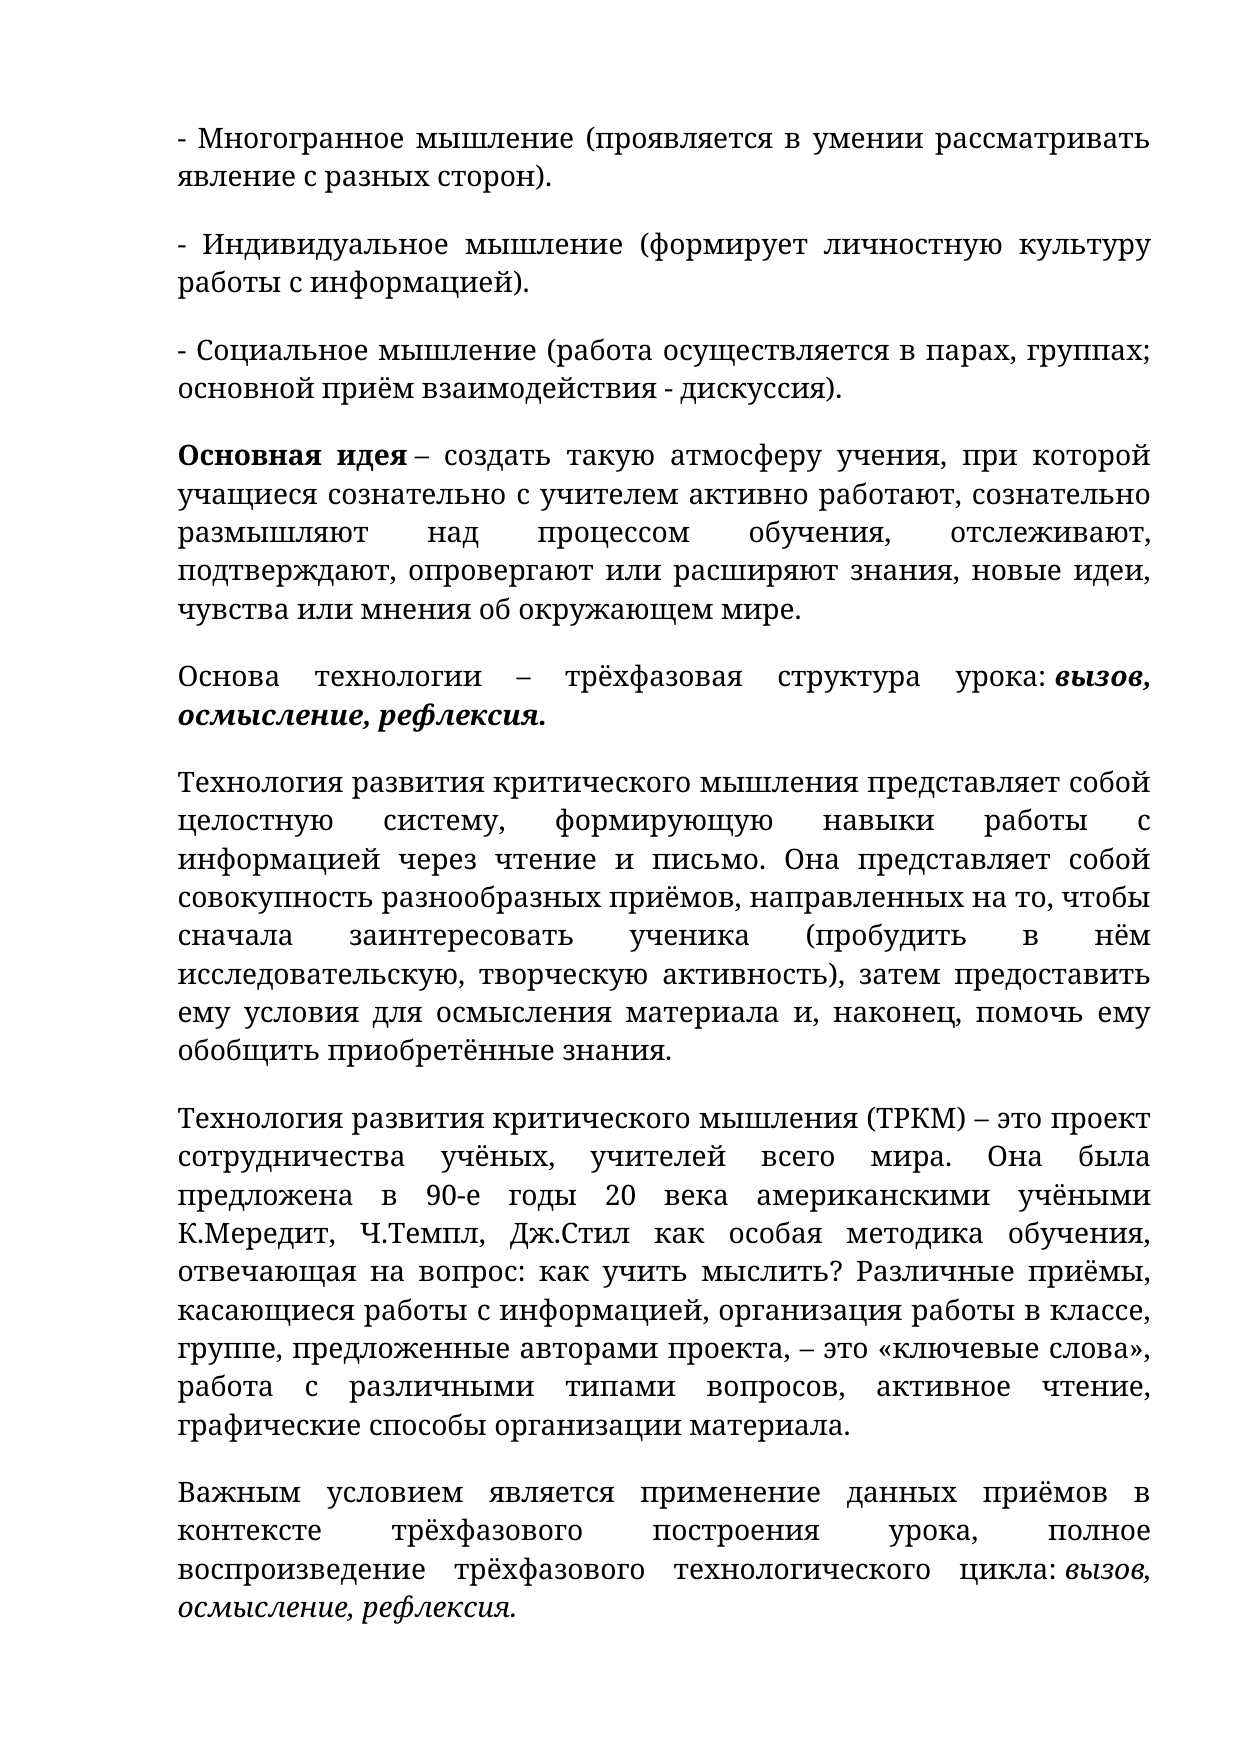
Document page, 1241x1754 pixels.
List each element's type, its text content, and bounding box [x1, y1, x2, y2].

text Важным условием является применение данных приёмов в контексте трёхфазового построения урока, полное воспроизведение трёхфазового технологического цикла: вызов, осмысление, рефлексия. [177, 1472, 1152, 1626]
text - Индивидуальное мышление (формирует личностную культуру работы с информацией). [177, 224, 1152, 301]
text Основная идея – создать такую атмосферу учения, при которой учащиеся сознательно с учителем активно работают, сознательно размышляют над процессом обучения, отслеживают, подтверждают, опровергают или расширяют знания, новые идеи, чувства или мнения об окружающем мире. [177, 436, 1152, 627]
text - Социальное мышление (работа осуществляется в парах, группах; основной приём взаимодействия - дискуссия). [177, 330, 1152, 406]
text Технология развития критического мышления представляет собой целостную систему, формирующую навыки работы с информацией через чтение и письмо. Она представляет собой совокупность разнообразных приёмов, направленных на то, чтобы сначала заинтересовать ученика (пробудить в нём исследовательскую, творческую активность), затем предоставить ему условия для осмысления материала и, наконец, помочь ему обобщить приобретённые знания. [177, 762, 1152, 1069]
text - Многогранное мышление (проявляется в умении рассматривать явление с разных сторон). [177, 118, 1152, 195]
text Основа технологии – трёхфазовая структура урока: вызов, осмысление, рефлексия. [177, 656, 1152, 733]
text Технология развития критического мышления (ТРКМ) – это проект сотрудничества учёных, учителей всего мира. Она была предложена в 90-е годы 20 века американскими учёными К.Мередит, Ч.Темпл, Дж.Стил как особая методика обучения, отвечающая на вопрос: как учить мыслить? Различные приёмы, касающиеся работы с информацией, организация работы в классе, группе, предложенные авторами проекта, – это «ключевые слова», работа с различными типами вопросов, активное чтение, графические способы организации материала. [177, 1098, 1152, 1443]
